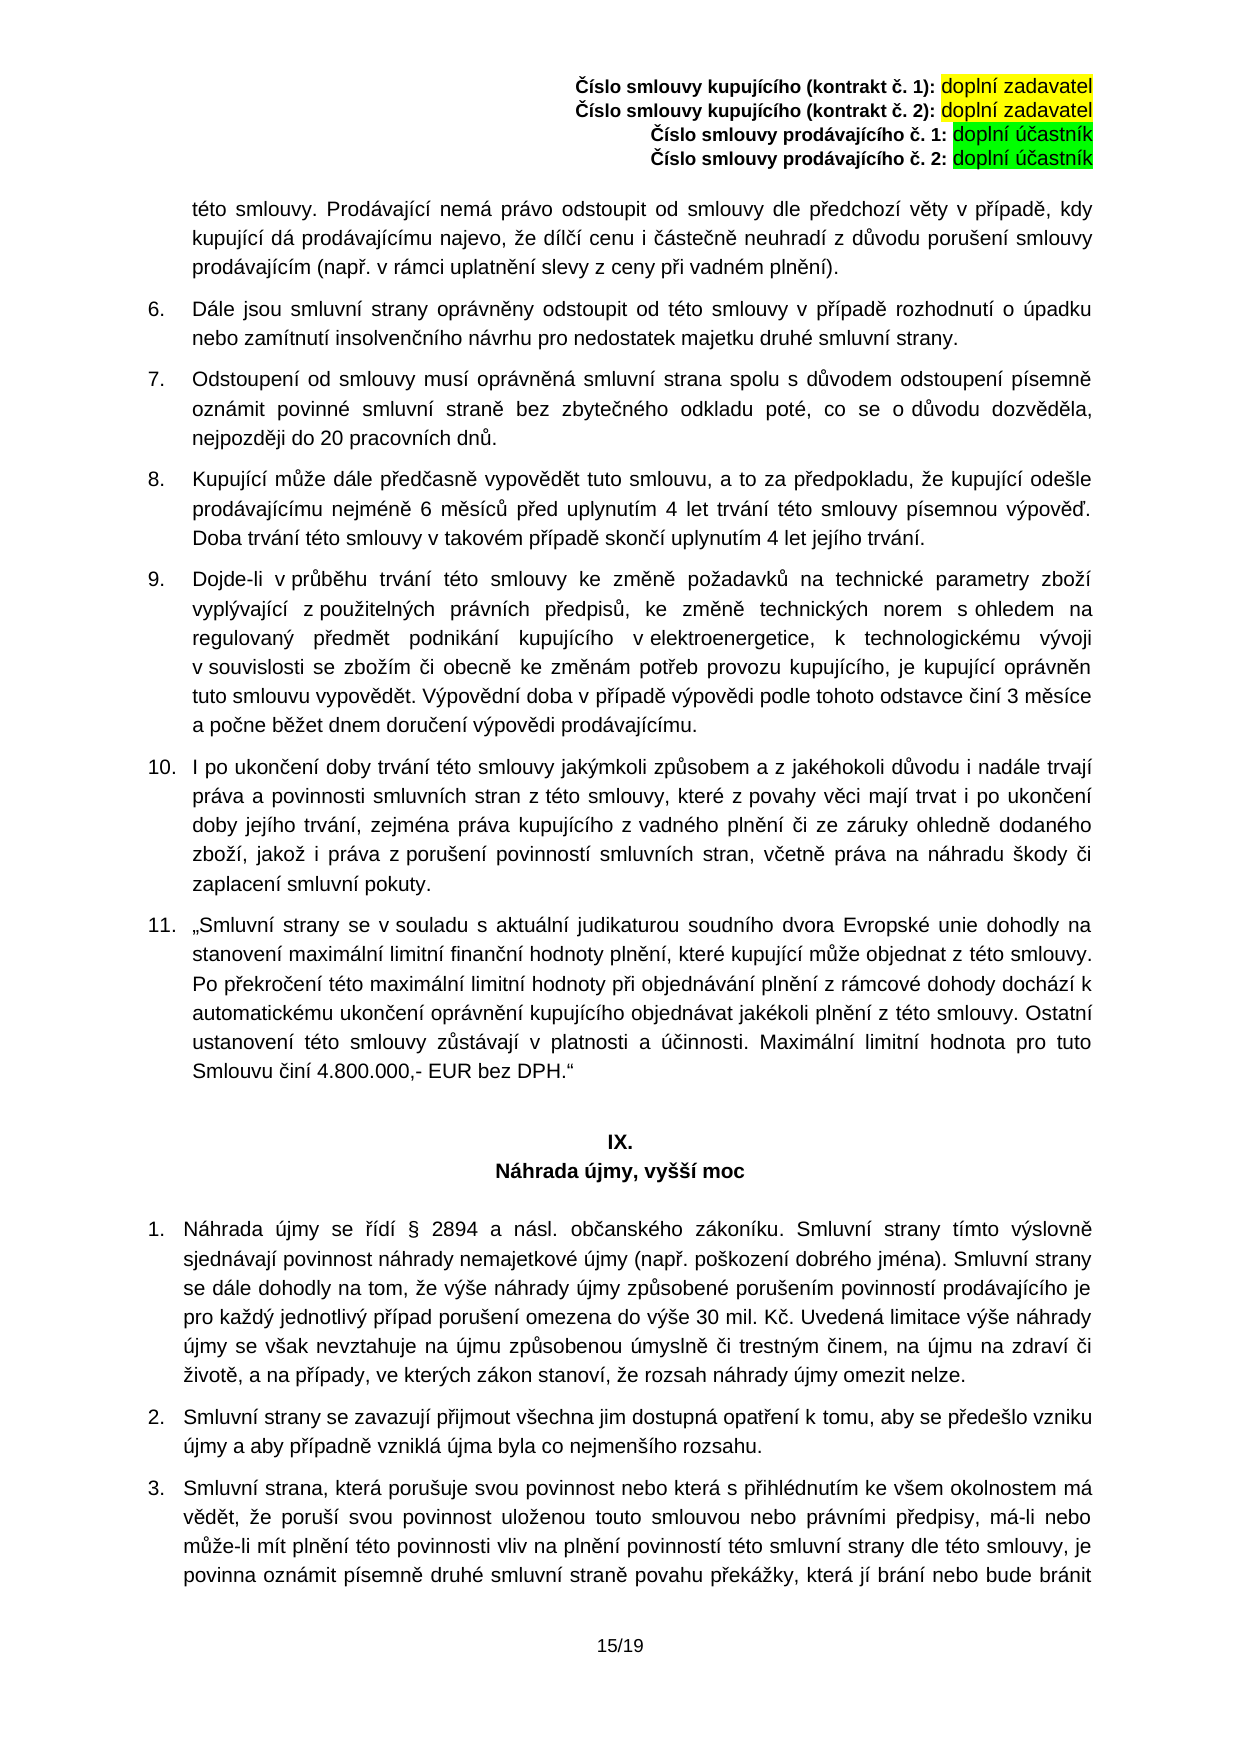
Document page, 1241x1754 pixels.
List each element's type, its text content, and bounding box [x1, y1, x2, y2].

list Kupující může dále předčasně vypovědět tuto smlouvu, a to za předpokladu, že kupující odešle prodávajícímu nejméně 6 měsíců před uplynutím 4 let trvání této smlouvy písemnou výpověď. Doba trvání této smlouvy v takovém případě skončí uplynutím 4 let jejího trvání. [148, 462, 1093, 549]
text IX. [148, 1124, 1093, 1154]
text Náhrada újmy, vyšší moc [148, 1154, 1093, 1183]
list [148, 191, 1093, 279]
list Odstoupení od smlouvy musí oprávněná smluvní strana spolu s důvodem odstoupení písemně oznámit povinné smluvní straně bez zbytečného odkladu poté, co se o důvodu dozvěděla, nejpozději do 20 pracovních dnů. [148, 362, 1093, 449]
list Dojde-li v průběhu trvání této smlouvy ke změně požadavků na technické parametry zboží vyplývající z použitelných právních předpisů, ke změně technických norem s ohledem na regulovaný předmět podnikání kupujícího v elektroenergetice, k technologickému vývoji v souvislosti se zbožím či obecně ke změnám potřeb provozu kupujícího, je kupující oprávněn tuto smlouvu vypovědět. Výpovědní doba v případě výpovědi podle tohoto odstavce činí 3 měsíce a počne běžet dnem doručení výpovědi prodávajícímu. [148, 562, 1093, 737]
list Náhrada újmy se řídí § 2894 a násl. občanského zákoníku. Smluvní strany tímto výslovně sjednávají povinnost náhrady nemajetkové újmy (např. poškození dobrého jména). Smluvní strany se dále dohodly na tom, že výše náhrady újmy způsobené porušením povinností prodávajícího je pro každý jednotlivý případ porušení omezena do výše 30 mil. Kč. Uvedená limitace výše náhrady újmy se však nevztahuje na újmu způsobenou úmyslně či trestným činem, na újmu na zdraví či životě, a na případy, ve kterých zákon stanoví, že rozsah náhrady újmy omezit nelze. [148, 1212, 1093, 1387]
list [148, 1470, 1093, 1587]
list I po ukončení doby trvání této smlouvy jakýmkoli způsobem a z jakéhokoli důvodu i nadále trvají práva a povinnosti smluvních stran z této smlouvy, které z povahy věci mají trvat i po ukončení doby jejího trvání, zejména práva kupujícího z vadného plnění či ze záruky ohledně dodaného zboží, jakož i práva z porušení povinností smluvních stran, včetně práva na náhradu škody či zaplacení smluvní pokuty. [148, 749, 1093, 895]
list Smluvní strany se zavazují přijmout všechna jim dostupná opatření k tomu, aby se předešlo vzniku újmy a aby případně vzniklá újma byla co nejmenšího rozsahu. [148, 1399, 1093, 1458]
list Dále jsou smluvní strany oprávněny odstoupit od této smlouvy v případě rozhodnutí o úpadku nebo zamítnutí insolvenčního návrhu pro nedostatek majetku druhé smluvní strany. [148, 291, 1093, 349]
list „Smluvní strany se v souladu s aktuální judikaturou soudního dvora Evropské unie dohodly na stanovení maximální limitní finanční hodnoty plnění, které kupující může objednat z této smlouvy. Po překročení této maximální limitní hodnoty při objednávání plnění z rámcové dohody dochází k automatickému ukončení oprávnění kupujícího objednávat jakékoli plnění z této smlouvy. Ostatní ustanovení této smlouvy zůstávají v platnosti a účinnosti. Maximální limitní hodnota pro tuto Smlouvu činí 4.800.000,- EUR bez DPH.“ [148, 908, 1093, 1083]
